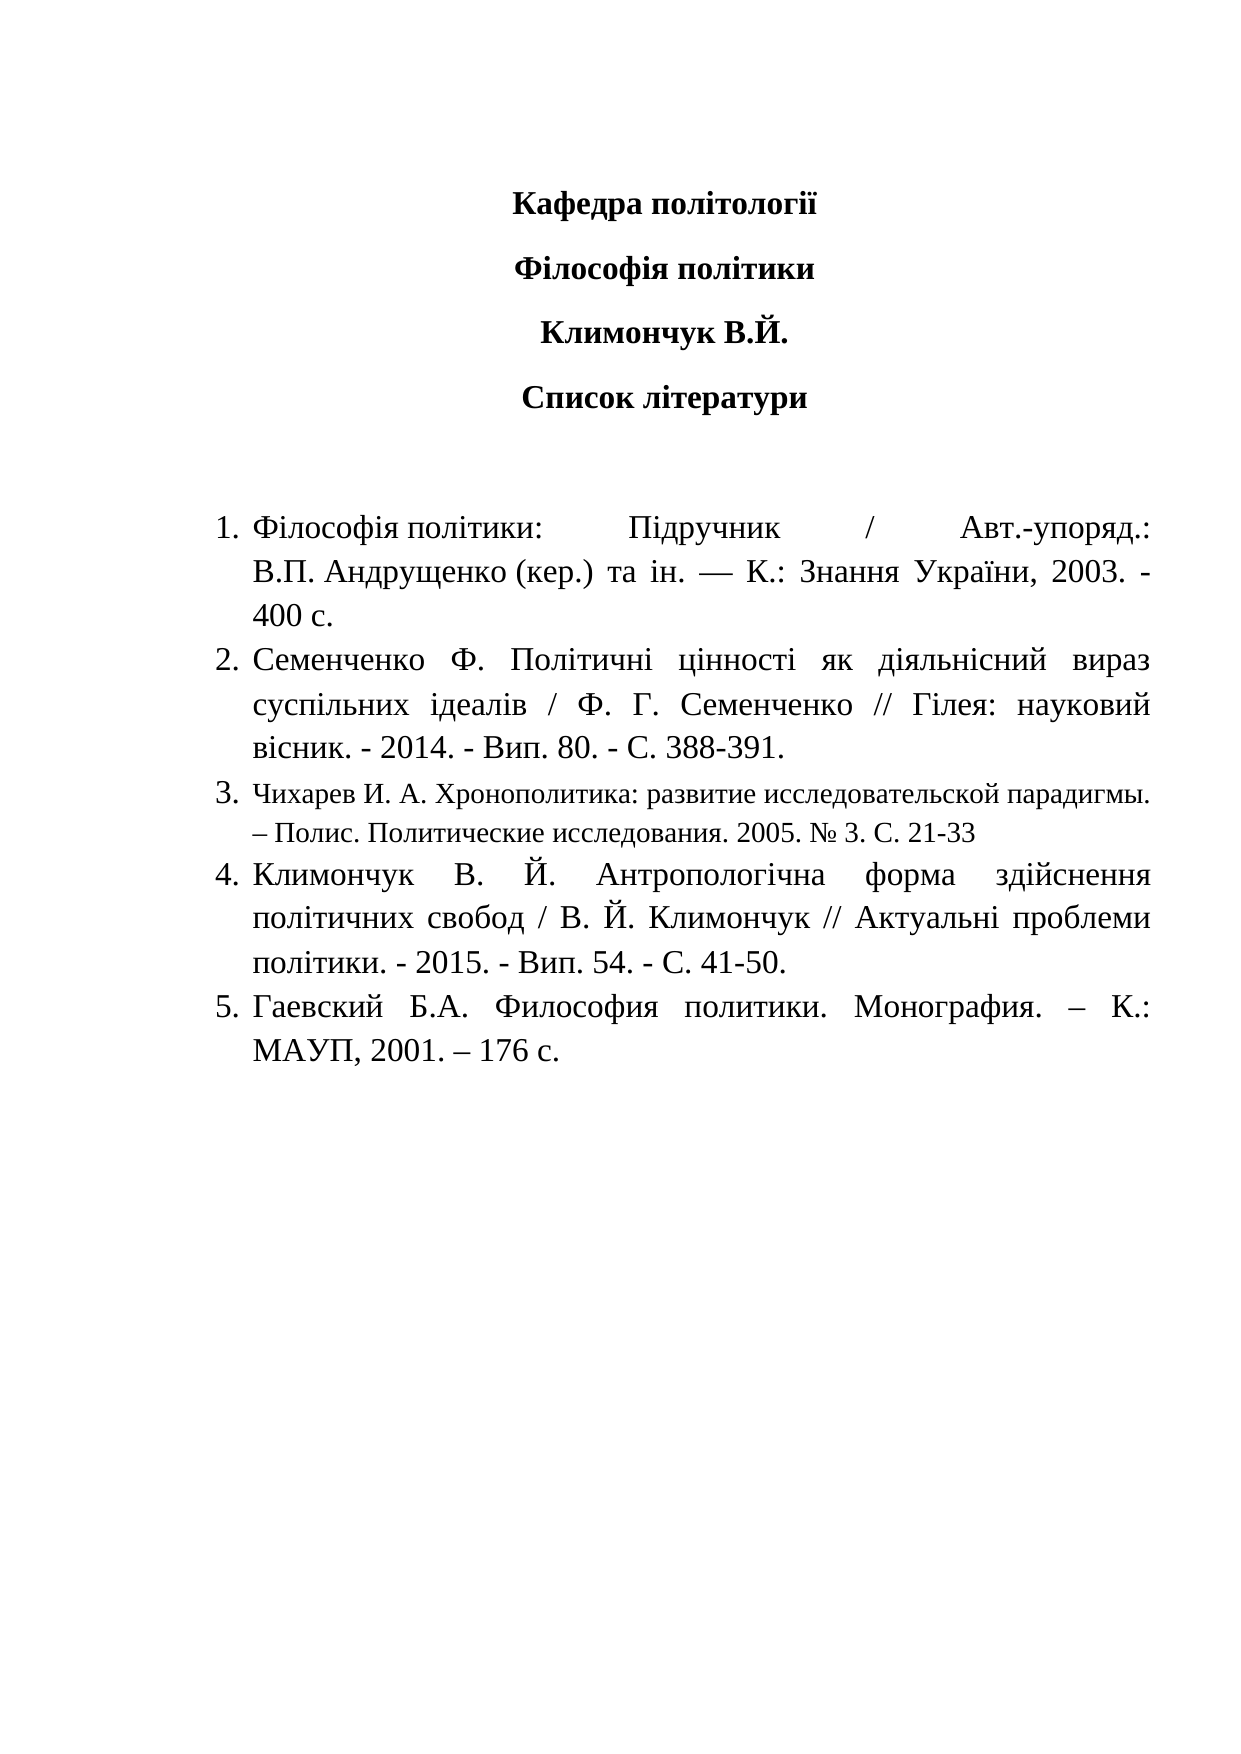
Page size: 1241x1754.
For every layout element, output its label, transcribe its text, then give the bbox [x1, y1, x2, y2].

list Климончук В. Й. Антропологічна форма здійснення політичних свобод / В. Й. Климончук // Актуальні проблеми політики. - 2015. - Вип. 54. - С. 41-50. [215, 854, 1152, 980]
text Список літератури [177, 378, 1152, 416]
text Філософія політики [177, 248, 1152, 286]
list Гаевский Б.А. Философия политики. Монография. – К.: МАУП, 2001. – 176 с. [215, 986, 1152, 1068]
list Чихарев И. А. Хронополитика: развитие исследовательской парадигмы. – Полис. Политические исследования. 2005. № 3. С. 21-33 [215, 772, 1152, 849]
text Кафедра політології [177, 183, 1152, 221]
text Климончук В.Й. [177, 313, 1152, 351]
list Філософія політики: Підручник / Авт.-упоряд.: В.П. Андрущенко (кер.) та ін. — К.: Знання України, 2003. - 400 с. [215, 507, 1152, 634]
list Семенченко Ф. Політичні цінності як діяльнісний вираз суспільних ідеалів / Ф. Г. Семенченко // Гілея: науковий вісник. - 2014. - Вип. 80. - С. 388-391. [215, 640, 1152, 766]
